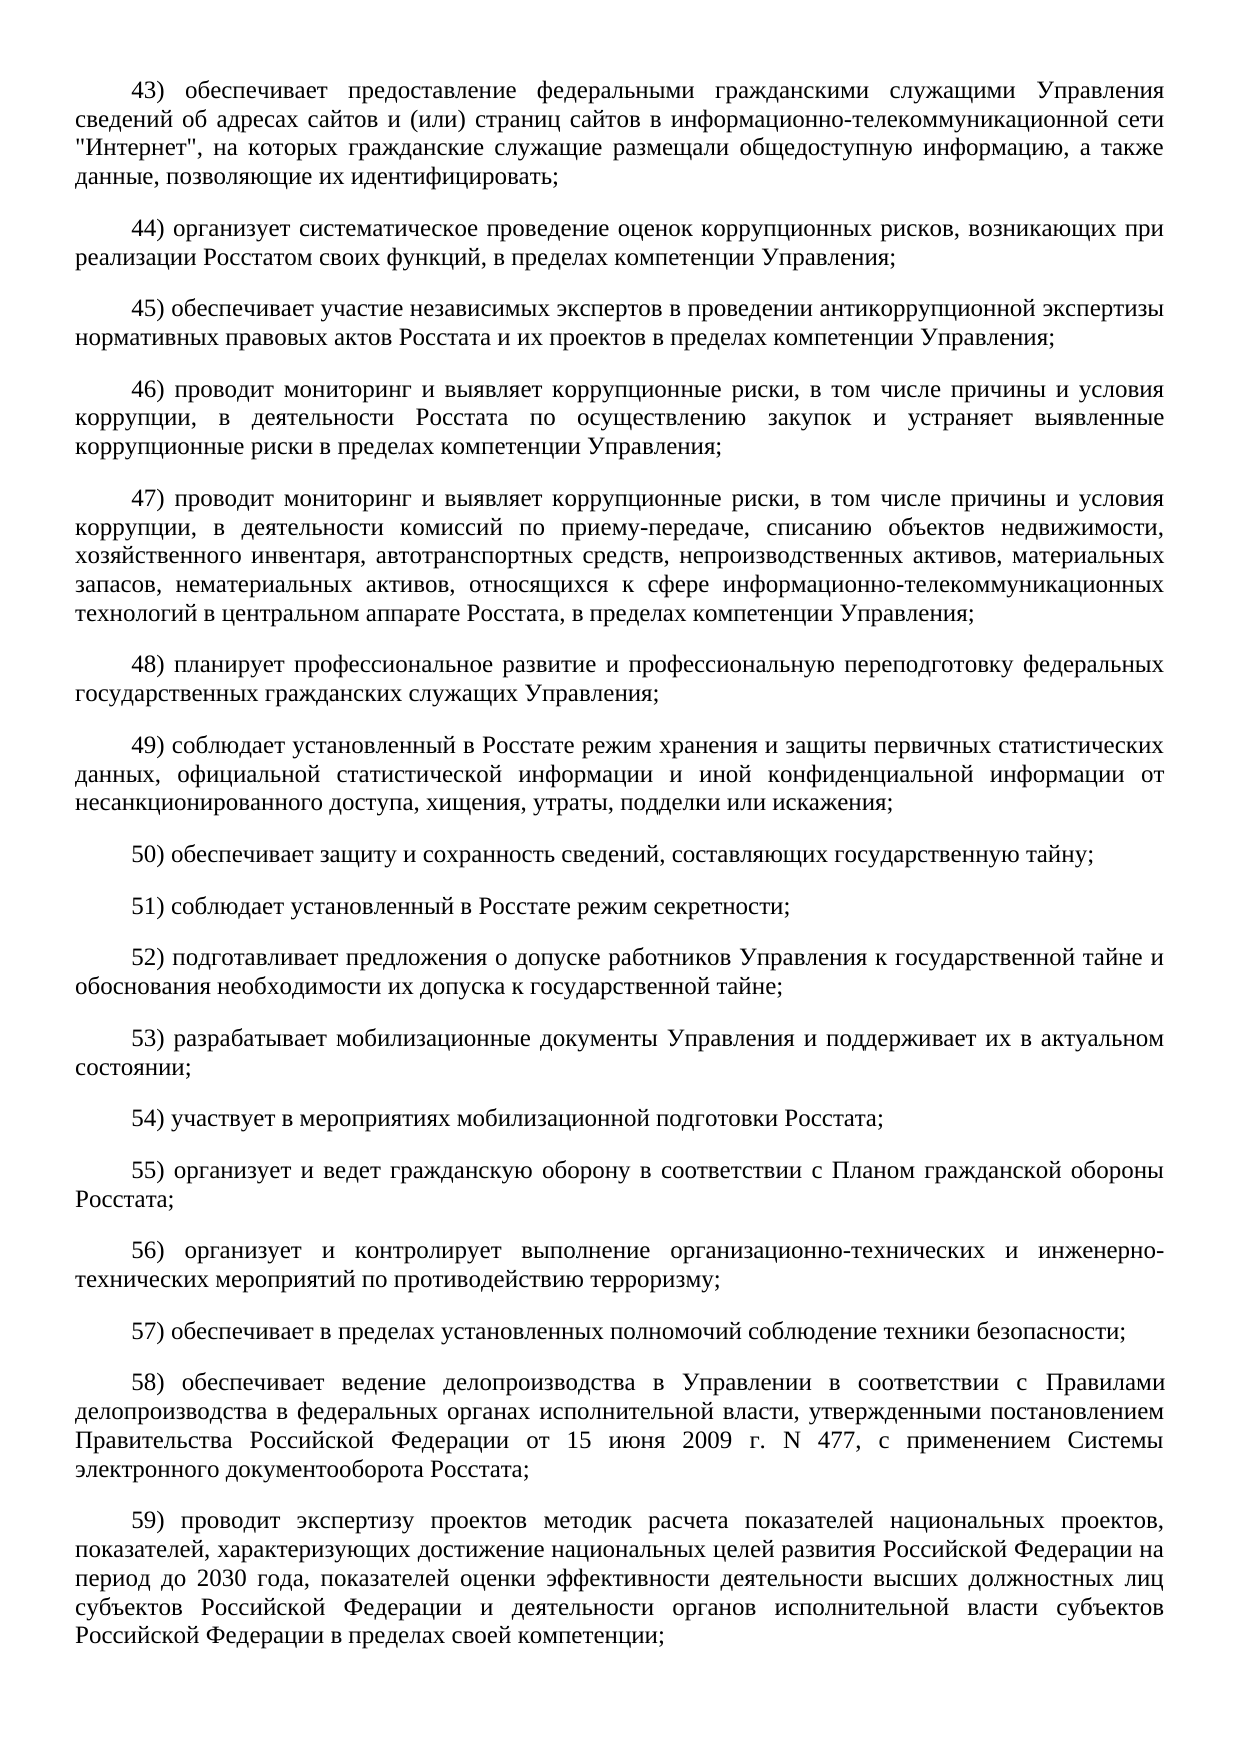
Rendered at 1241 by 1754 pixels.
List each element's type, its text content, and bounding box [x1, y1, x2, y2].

text 56) организует и контролирует выполнение организационно-технических и инженерно-технических мероприятий по противодействию терроризму; [75, 1235, 1165, 1293]
text 58) обеспечивает ведение делопроизводства в Управлении в соответствии с Правилами делопроизводства в федеральных органах исполнительной власти, утвержденными постановлением Правительства Российской Федерации от 15 июня 2009 г. N 477, с применением Системы электронного документооборота Росстата; [75, 1367, 1165, 1482]
text 45) обеспечивает участие независимых экспертов в проведении антикоррупционной экспертизы нормативных правовых актов Росстата и их проектов в пределах компетенции Управления; [75, 293, 1165, 351]
text 57) обеспечивает в пределах установленных полномочий соблюдение техники безопасности; [75, 1316, 1165, 1344]
text 48) планирует профессиональное развитие и профессиональную переподготовку федеральных государственных гражданских служащих Управления; [75, 649, 1165, 707]
text 49) соблюдает установленный в Росстате режим хранения и защиты первичных статистических данных, официальной статистической информации и иной конфиденциальной информации от несанкционированного доступа, хищения, утраты, подделки или искажения; [75, 730, 1165, 816]
text 51) соблюдает установленный в Росстате режим секретности; [75, 891, 1165, 919]
text 53) разрабатывает мобилизационные документы Управления и поддерживает их в актуальном состоянии; [75, 1023, 1165, 1080]
text 52) подготавливает предложения о допуске работников Управления к государственной тайне и обоснования необходимости их допуска к государственной тайне; [75, 942, 1165, 1000]
text 55) организует и ведет гражданскую оборону в соответствии с Планом гражданской обороны Росстата; [75, 1155, 1165, 1212]
text 59) проводит экспертизу проектов методик расчета показателей национальных проектов, показателей, характеризующих достижение национальных целей развития Российской Федерации на период до 2030 года, показателей оценки эффективности деятельности высших должностных лиц субъектов Российской Федерации и деятельности органов исполнительной власти субъектов Российской Федерации в пределах своей компетенции; [75, 1505, 1165, 1649]
text 50) обеспечивает защиту и сохранность сведений, составляющих государственную тайну; [75, 839, 1165, 868]
text 43) обеспечивает предоставление федеральными гражданскими служащими Управления сведений об адресах сайтов и (или) страниц сайтов в информационно-телекоммуникационной сети "Интернет", на которых гражданские служащие размещали общедоступную информацию, а также данные, позволяющие их идентифицировать; [75, 75, 1165, 190]
text 54) участвует в мероприятиях мобилизационной подготовки Росстата; [75, 1103, 1165, 1132]
text 47) проводит мониторинг и выявляет коррупционные риски, в том числе причины и условия коррупции, в деятельности комиссий по приему-передаче, списанию объектов недвижимости, хозяйственного инвентаря, автотранспортных средств, непроизводственных активов, материальных запасов, нематериальных активов, относящихся к сфере информационно-телекоммуникационных технологий в центральном аппарате Росстата, в пределах компетенции Управления; [75, 483, 1165, 627]
text 44) организует систематическое проведение оценок коррупционных рисков, возникающих при реализации Росстатом своих функций, в пределах компетенции Управления; [75, 213, 1165, 270]
text 46) проводит мониторинг и выявляет коррупционные риски, в том числе причины и условия коррупции, в деятельности Росстата по осуществлению закупок и устраняет выявленные коррупционные риски в пределах компетенции Управления; [75, 374, 1165, 460]
